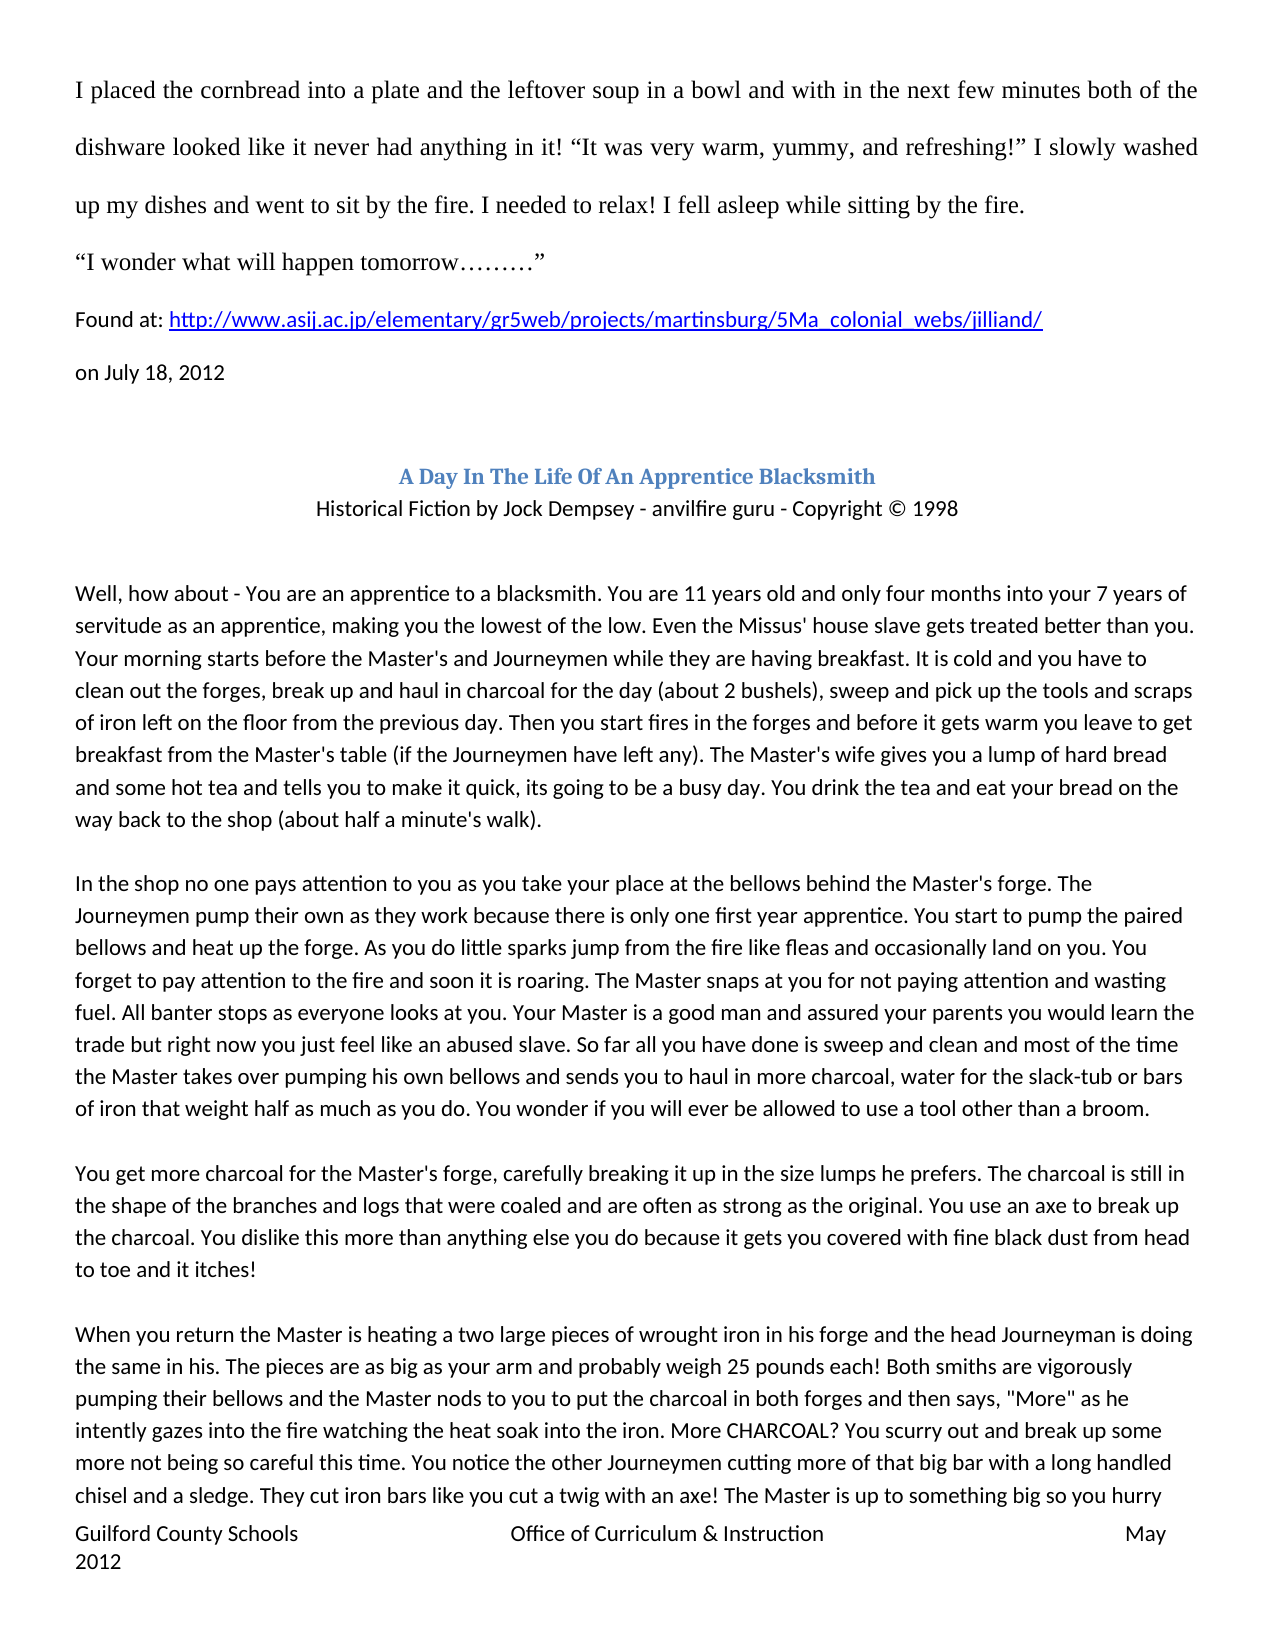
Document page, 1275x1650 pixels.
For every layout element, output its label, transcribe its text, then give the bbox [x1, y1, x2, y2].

text I placed the cornbread into a plate and the leftover soup in a bowl and with in the next few minutes both of the dishware looked like it never had anything in it! “It was very warm, yummy, and refreshing!” I slowly washed up my dishes and went to sit by the fire. I needed to relax! I fell asleep while sitting by the fire. [75, 75, 1200, 219]
text “I wonder what will happen tomorrow………” [75, 247, 1200, 276]
text Found at: http://www.asij.ac.jp/elementary/gr5web/projects/martinsburg/5Ma_colonial_webs/jilliand/ [75, 305, 1200, 333]
text on July 18, 2012 [75, 358, 1200, 386]
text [75, 547, 1200, 1509]
subtitle A Day In The Life Of An Apprentice Blacksmith [75, 464, 1200, 490]
text Historical Fiction by Jock Dempsey - anvilfire guru - Copyright © 1998 [75, 494, 1200, 522]
